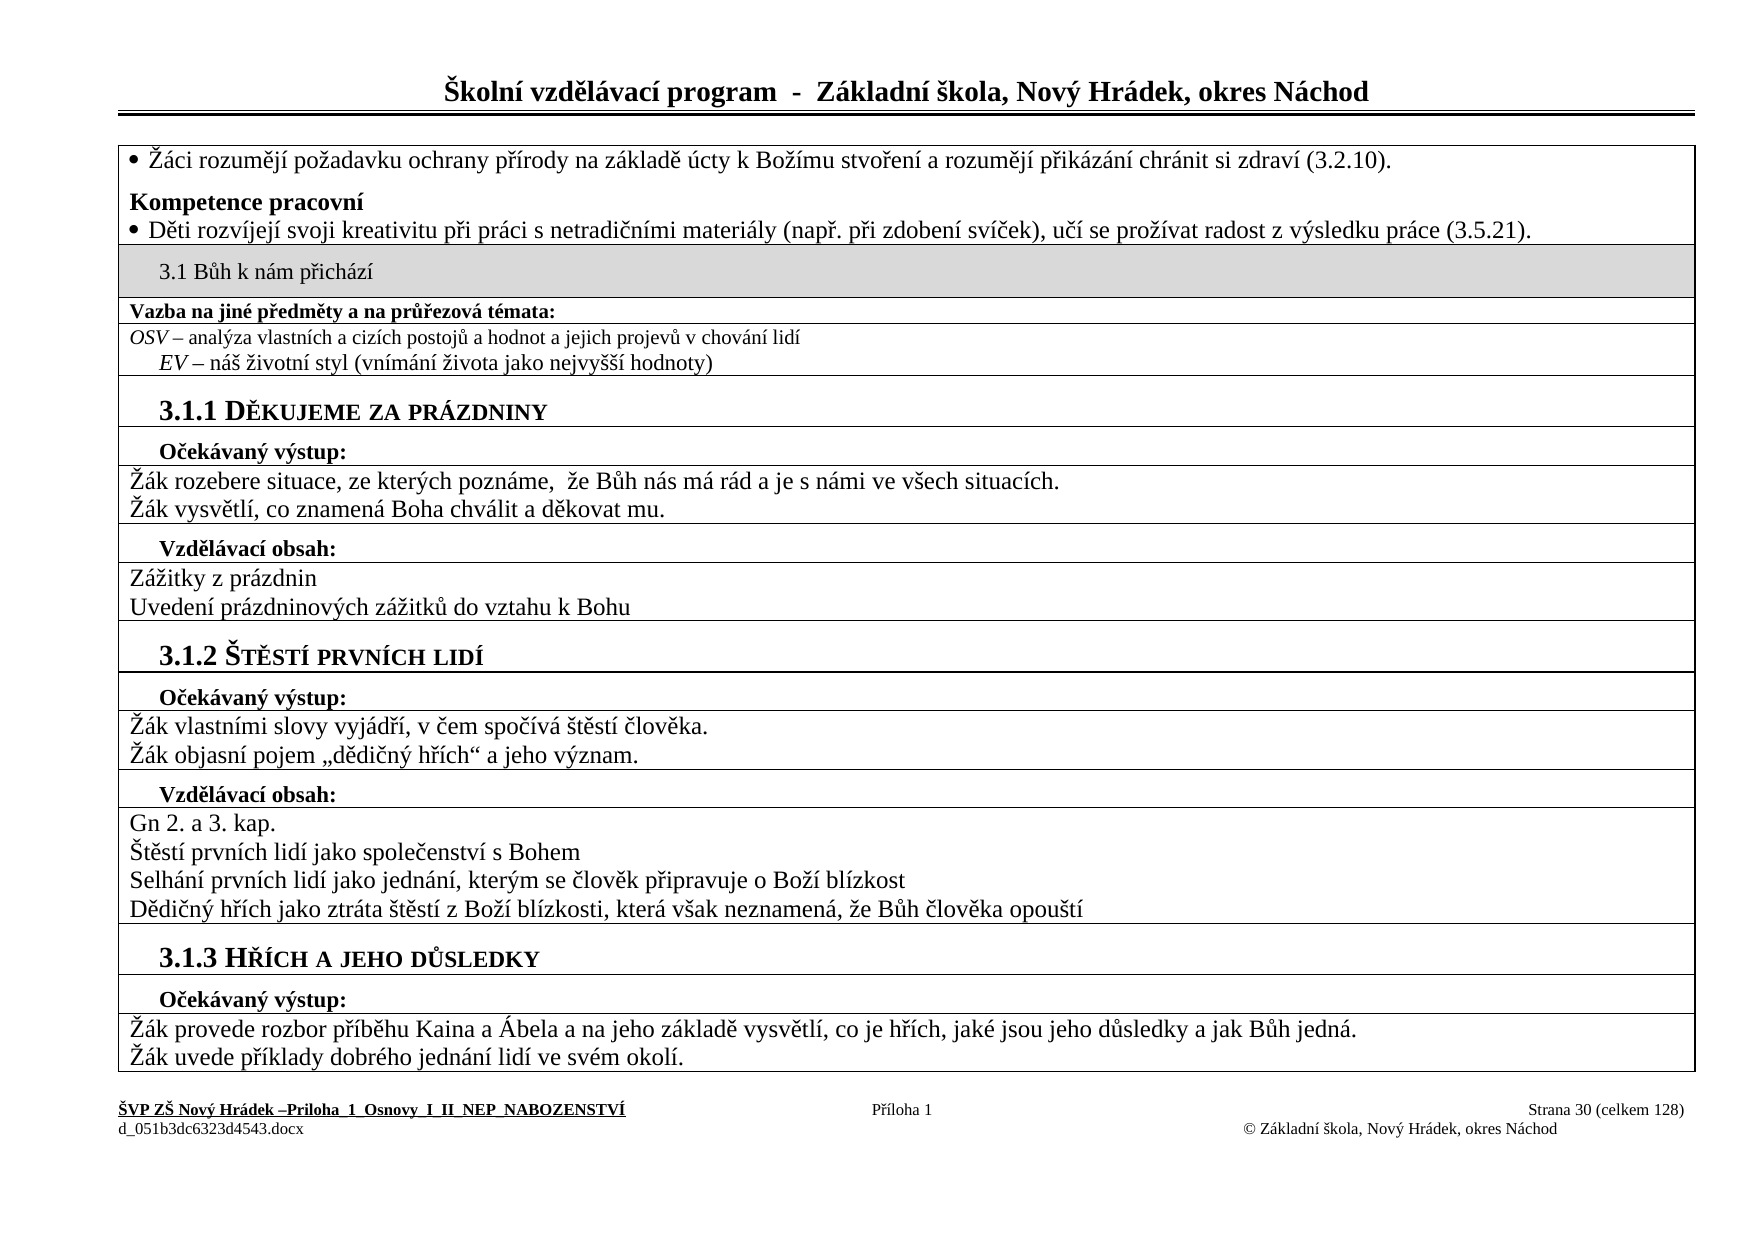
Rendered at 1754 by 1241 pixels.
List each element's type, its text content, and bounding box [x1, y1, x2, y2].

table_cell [119, 146, 1694, 244]
table_cell 3.1.3 Hřích a jeho důsledky [119, 924, 1694, 974]
table_cell Vzdělávací obsah: [119, 770, 1694, 807]
table_cell Vzdělávací obsah: [119, 524, 1694, 562]
table_cell Žák vlastními slovy vyjádří, v čem spočívá štěstí člověka. Žák objasní pojem „dědičný hřích“ a jeho význam. [119, 711, 1694, 768]
table_cell Očekávaný výstup: [119, 427, 1694, 465]
table_cell 3.1 Bůh k nám přichází [119, 245, 1694, 297]
table_cell Gn 3. kap. Štěstí prvních lidí jako společenství s Bohem Selhání prvních lidí jako jednání, kterým se člověk připravuje o Boží blízkost Dědičný hřích jako ztráta štěstí z Boží blízkosti, která však neznamená, že Bůh člověka opouští [119, 808, 1694, 923]
table_cell OSV – analýza vlastních a cizích postojů a hodnot a jejich projevů v chování lidí EV – náš životní styl (vnímání života jako nejvyšší hodnoty) [119, 324, 1694, 375]
table_cell Vazba na jiné předměty a na průřezová témata: [119, 298, 1694, 323]
table_cell Zážitky z prázdnin Uvedení prázdninových zážitků do vztahu k Bohu [119, 563, 1694, 620]
table_cell Očekávaný výstup: [119, 673, 1694, 710]
table_cell 3.1.2 Štěstí prvních lidí [119, 621, 1694, 671]
table_cell 3.1.1 Děkujeme za prázdniny [119, 376, 1694, 426]
table_cell Očekávaný výstup: [119, 975, 1694, 1013]
table_cell Žák provede rozbor příběhu Kaina a Ábela a na jeho základě vysvětlí, co je hřích, jaké jsou jeho důsledky a jak Bůh jedná. Žák uvede příklady dobrého jednání lidí ve svém okolí. [119, 1014, 1694, 1071]
table_cell Žák rozebere situace, ze kterých poznáme, že Bůh nás má rád a je s námi ve všech situacích. Žák vysvětlí, co znamená Boha chválit a děkovat mu. [119, 466, 1694, 523]
